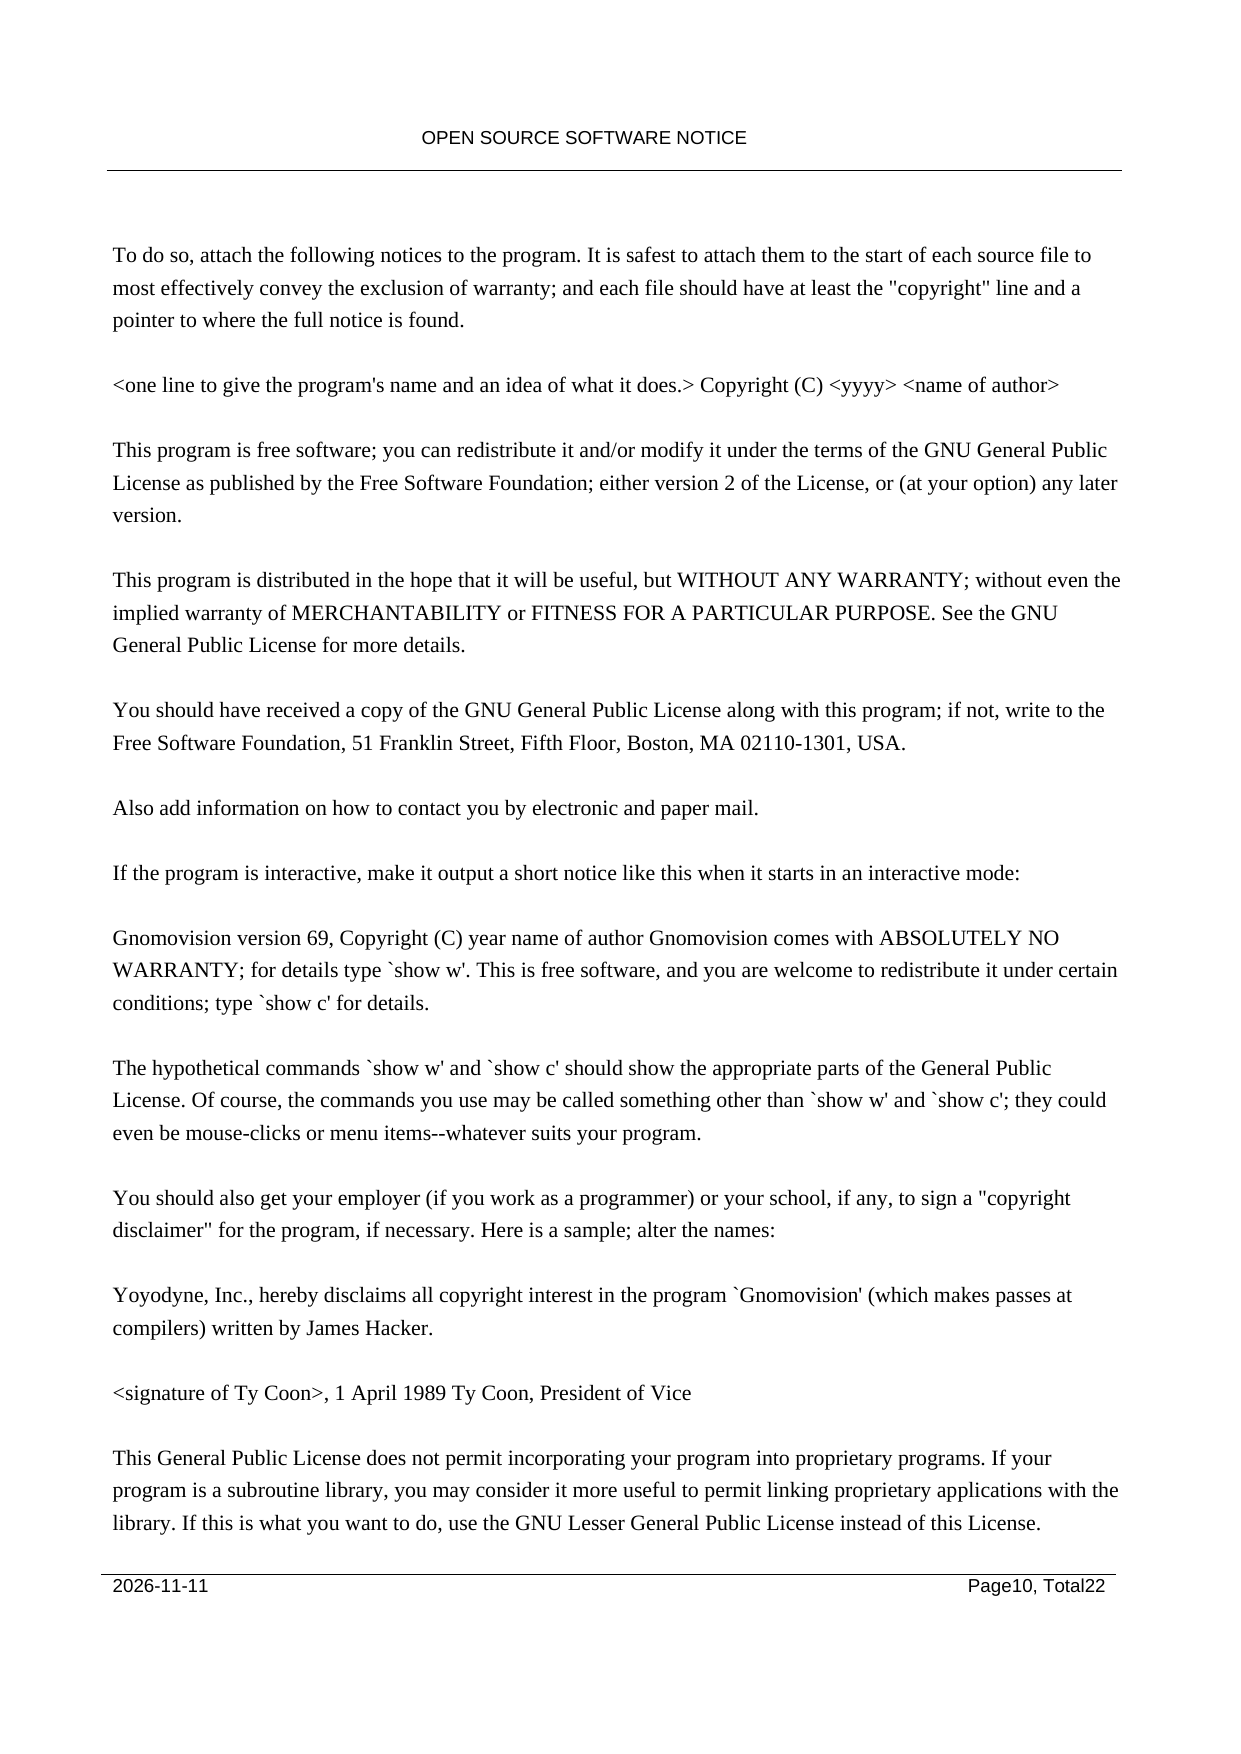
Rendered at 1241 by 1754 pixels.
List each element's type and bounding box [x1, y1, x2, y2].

text [112, 206, 1128, 1539]
